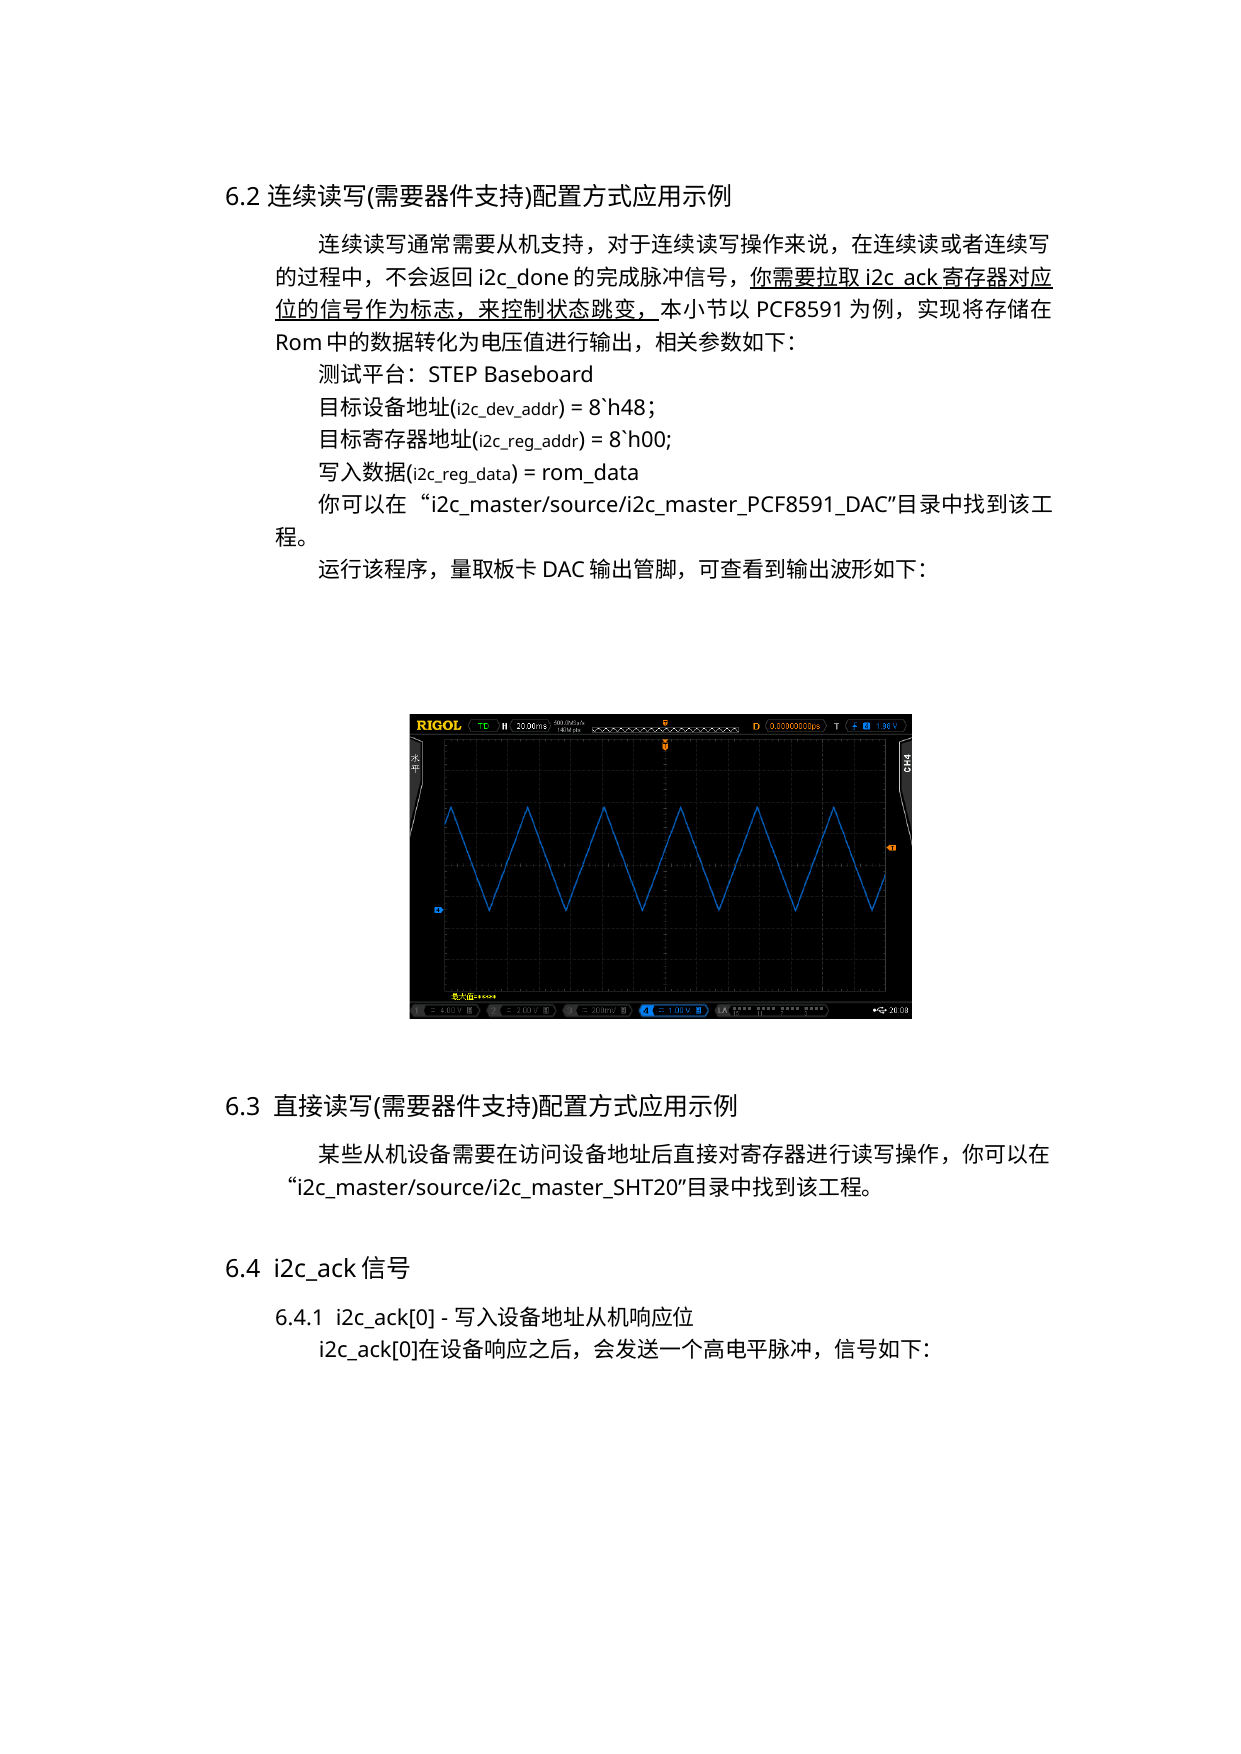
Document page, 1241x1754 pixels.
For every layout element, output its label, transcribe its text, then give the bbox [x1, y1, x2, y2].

text i2c_ack[0]在设备响应之后，会发送一个高电平脉冲，信号如下： [275, 1332, 1053, 1364]
picture [409, 714, 912, 1019]
text 写入数据(i2c_reg_data) = rom_data [269, 454, 1053, 487]
text 目标寄存器地址(i2c_reg_addr) = 8`h00; [269, 422, 1053, 454]
text 连续读写通常需要从机支持，对于连续读写操作来说，在连续读或者连续写的过程中，不会返回i2c_done的完成脉冲信号，你需要拉取i2c_ack寄存器对应位的信号作为标志，来控制状态跳变，本小节以PCF8591为例，实现将存储在Rom中的数据转化为电压值进行输出，相关参数如下： [275, 227, 1053, 357]
text 6.4.1 i2c_ack[0] - 写入设备地址从机响应位 [187, 1299, 1053, 1332]
text 6.2 连续读写(需要器件支持)配置方式应用示例 [225, 162, 1053, 227]
text 6.3 直接读写(需要器件支持)配置方式应用示例 [225, 1072, 1053, 1137]
text 运行该程序，量取板卡DAC输出管脚，可查看到输出波形如下： [275, 552, 965, 584]
text 6.4 i2c_ack信号 [225, 1234, 1053, 1299]
text 目标设备地址(i2c_dev_addr) = 8`h48； [269, 389, 1053, 422]
text 某些从机设备需要在访问设备地址后直接对寄存器进行读写操作，你可以在“i2c_master/source/i2c_master_SHT20”目录中找到该工程。 [275, 1137, 1053, 1202]
text 测试平台：STEP Baseboard [269, 357, 1053, 389]
text 你可以在“i2c_master/source/i2c_master_PCF8591_DAC”目录中找到该工程。 [275, 487, 1053, 552]
